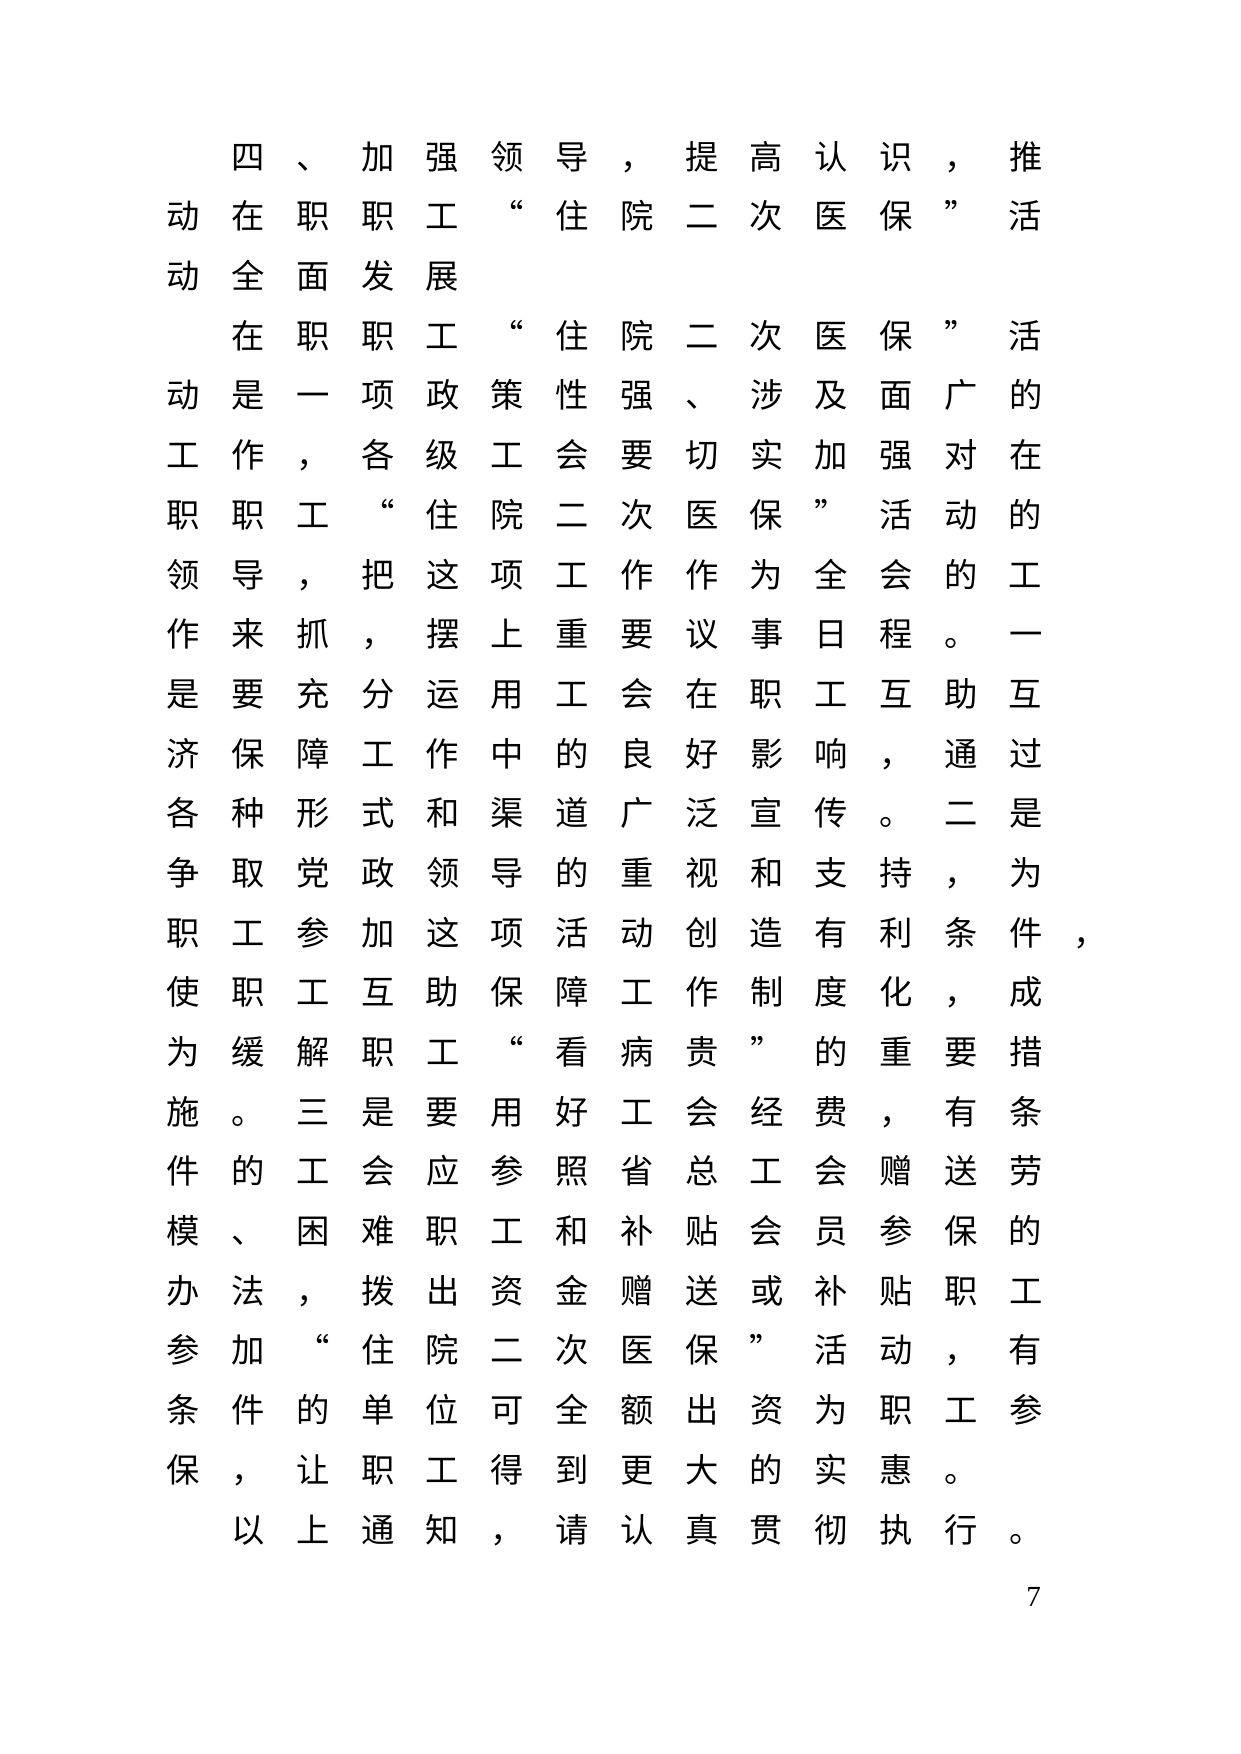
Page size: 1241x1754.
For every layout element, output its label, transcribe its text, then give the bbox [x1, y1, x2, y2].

text 以上通知，请认真贯彻执行。 [167, 1498, 1074, 1557]
text 四、加强领导，提高认识，推动在职职工“住院二次医保”活动全面发展 [167, 125, 1074, 304]
text 在职职工“住院二次医保”活动是一项政策性强、涉及面广的工作，各级工会要切实加强对在职职工“住院二次医保”活动的领导，把这项工作作为全会的工作来抓，摆上重要议事日程。一是要充分运用工会在职工互助互济保障工作中的良好影响，通过各种形式和渠道广泛宣传。二是争取党政领导的重视和支持，为职工参加这项活动创造有利条件，使职工互助保障工作制度化，成为缓解职工“看病贵”的重要措施。三是要用好工会经费，有条件的工会应参照省总工会赠送劳模、困难职工和补贴会员参保的办法，拨出资金赠送或补贴职工参加“住院二次医保”活动，有条件的单位可全额出资为职工参保，让职工得到更大的实惠。 [167, 304, 1074, 1498]
